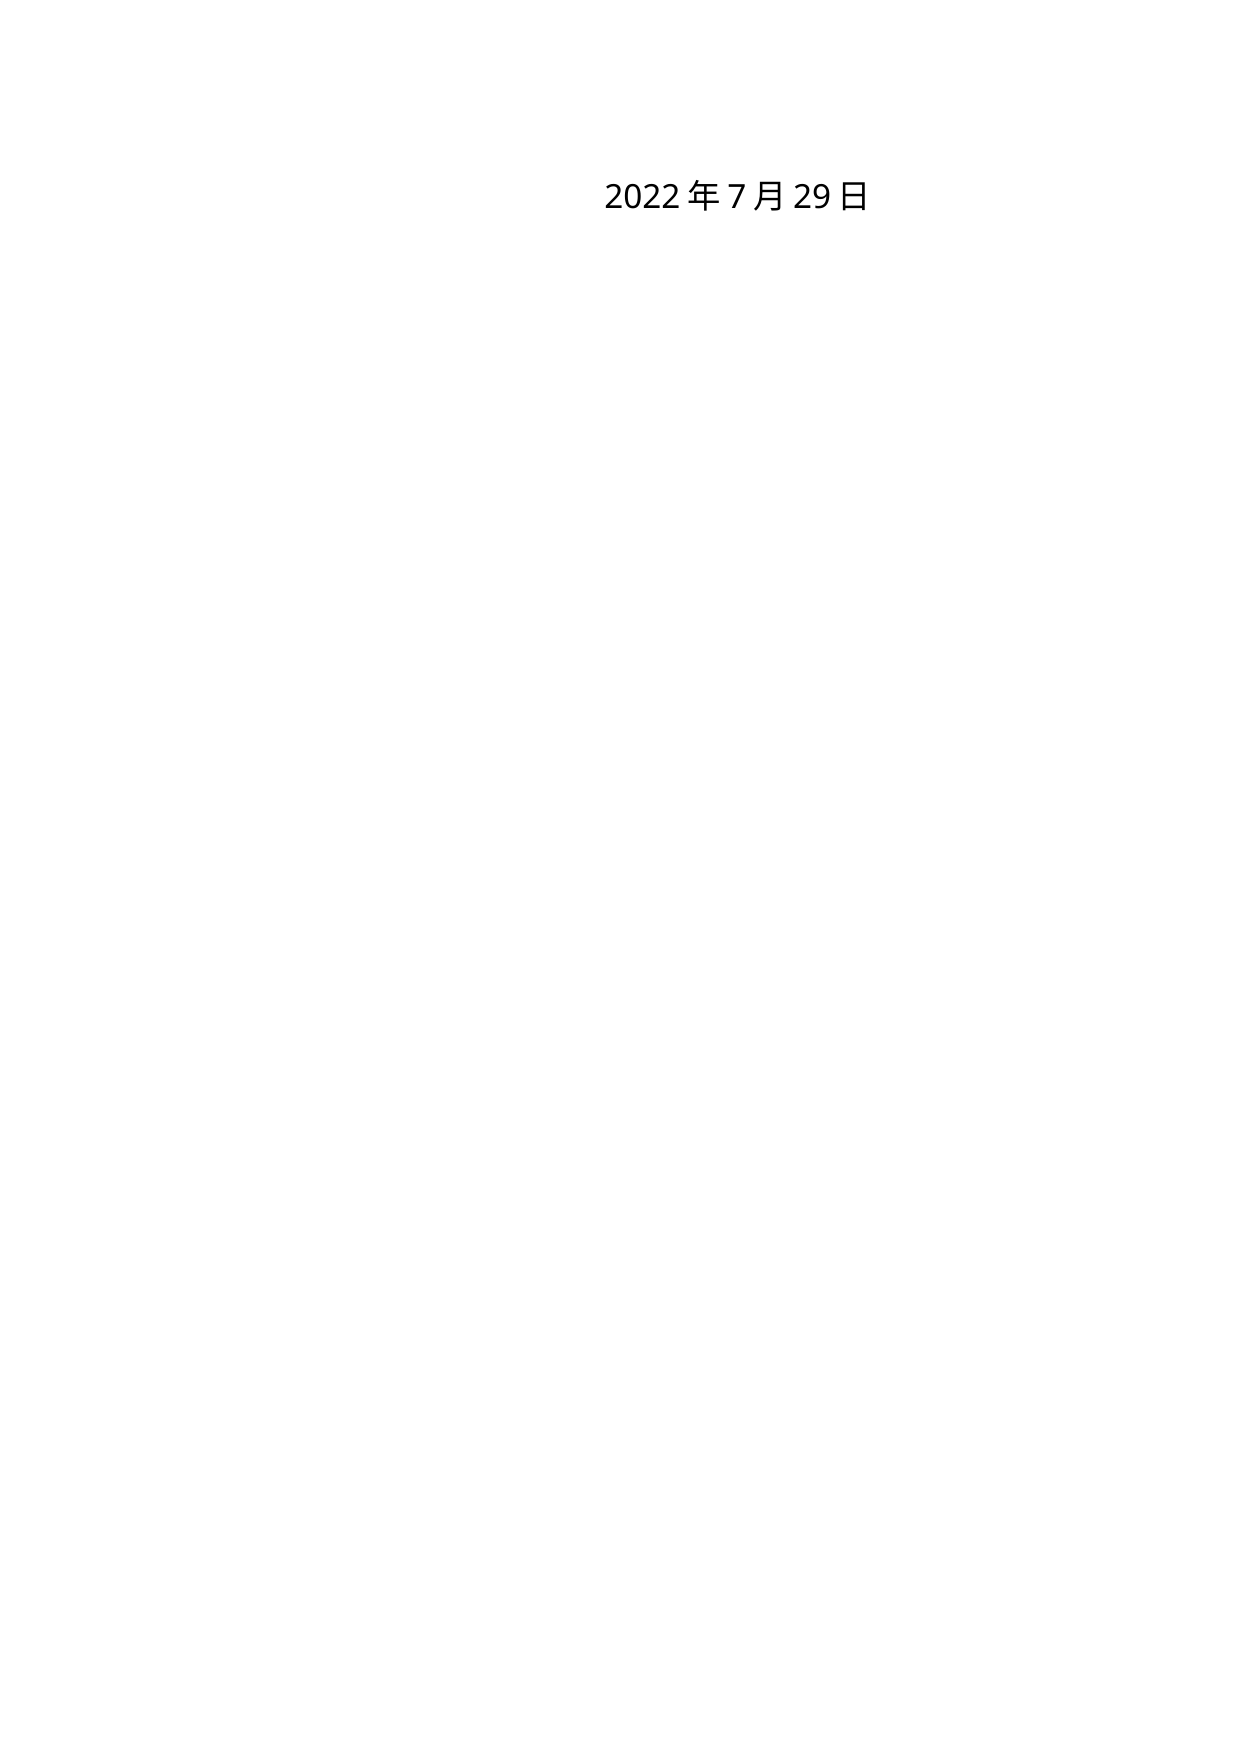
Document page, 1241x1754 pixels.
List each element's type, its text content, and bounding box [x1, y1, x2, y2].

text 2022年7月29日 [187, 162, 1053, 227]
